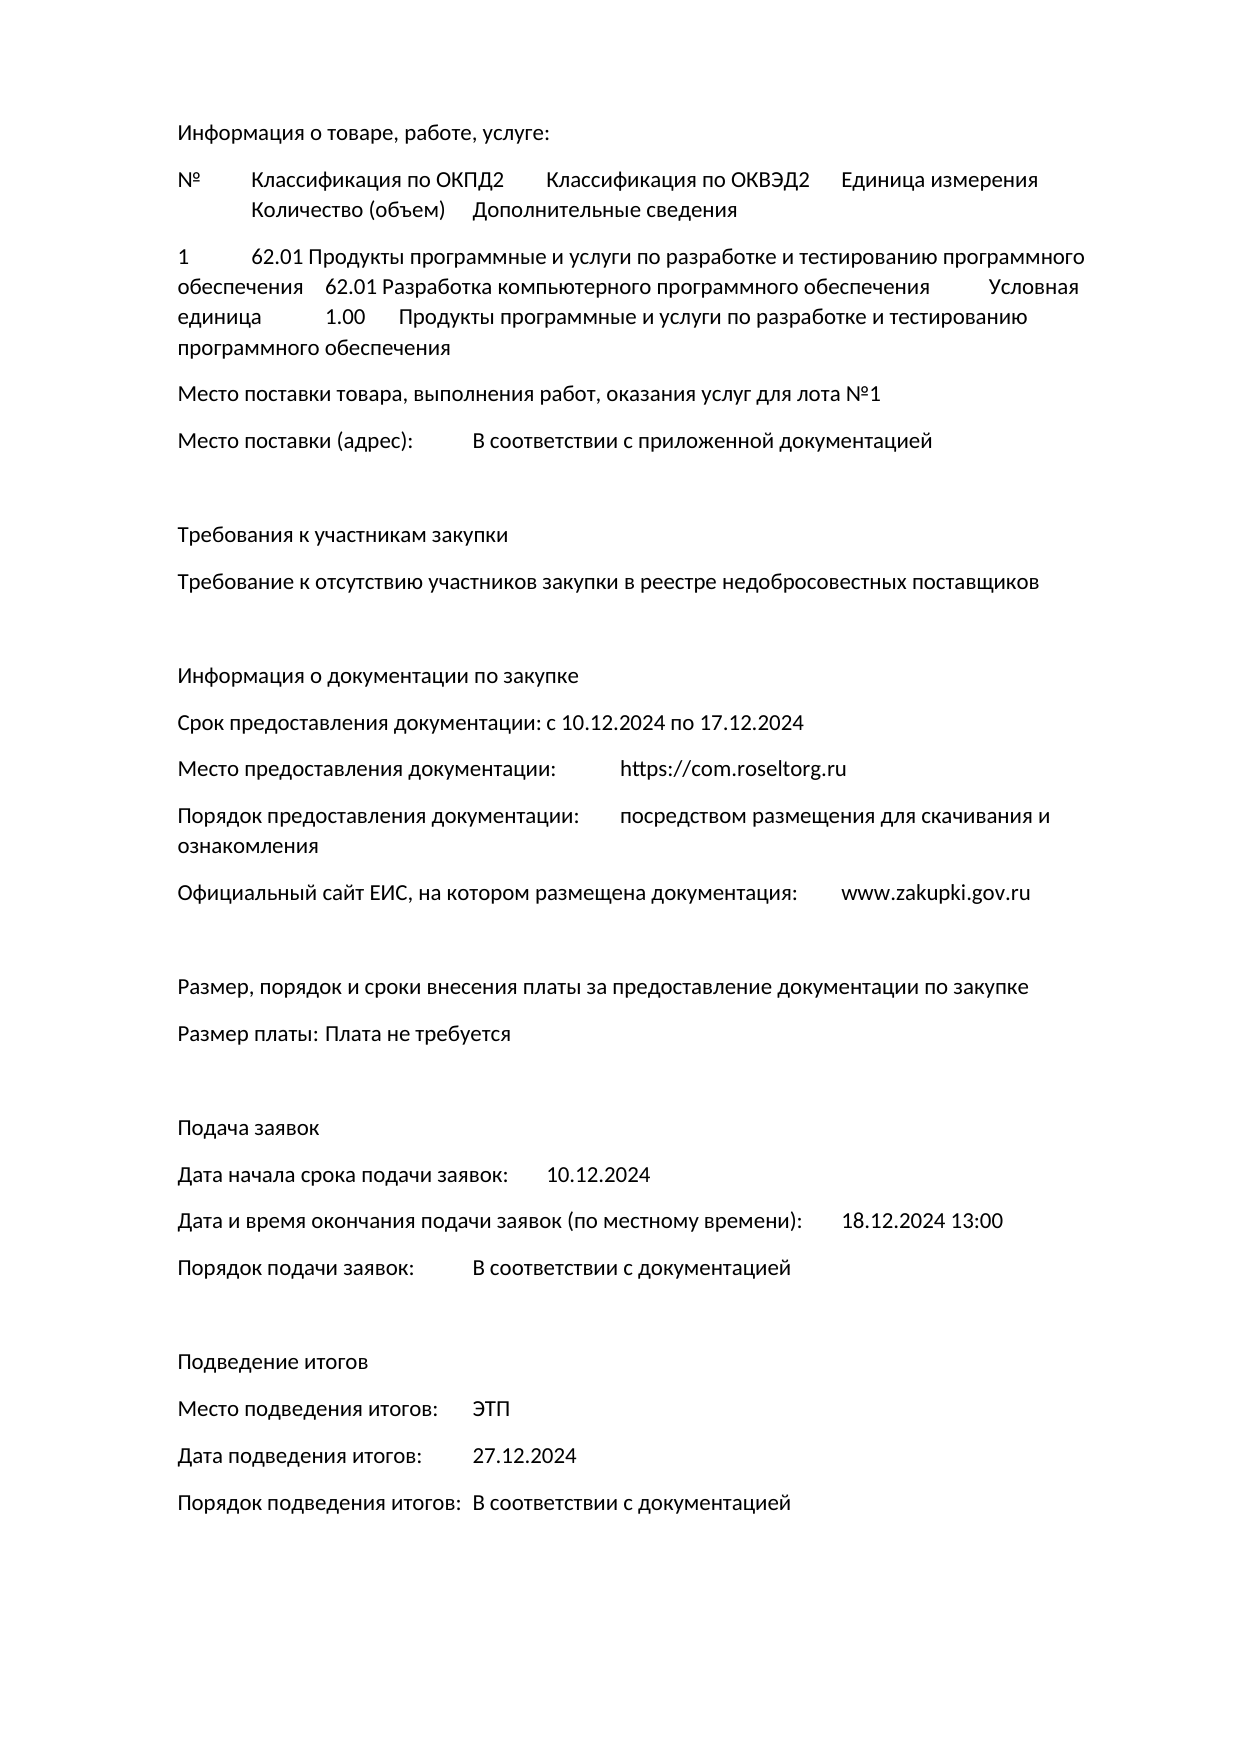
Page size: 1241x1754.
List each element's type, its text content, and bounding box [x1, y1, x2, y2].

text Дата подведения итогов: 27.12.2024 [177, 1441, 1152, 1469]
text № Классификация по ОКПД2 Классификация по ОКВЭД2 Единица измерения Количество (объем) Дополнительные сведения [177, 165, 1152, 223]
text Подача заявок [177, 1113, 1152, 1141]
text Место поставки товара, выполнения работ, оказания услуг для лота №1 [177, 379, 1152, 408]
text Информация о товаре, работе, услуге: [177, 118, 1152, 146]
text Место поставки (адрес): В соответствии с приложенной документацией [177, 426, 1152, 454]
text Официальный сайт ЕИС, на котором размещена документация: www.zakupki.gov.ru [177, 878, 1152, 907]
text Размер, порядок и сроки внесения платы за предоставление документации по закупке [177, 972, 1152, 1000]
text Информация о документации по закупке [177, 661, 1152, 689]
text Место предоставления документации: https://com.roseltorg.ru [177, 754, 1152, 783]
text 1 62.01 Продукты программные и услуги по разработке и тестированию программного обеспечения 62.01 Разработка компьютерного программного обеспечения Условная единица 1.00 Продукты программные и услуги по разработке и тестированию программного обеспечения [177, 242, 1152, 361]
text Требование к отсутствию участников закупки в реестре недобросовестных поставщиков [177, 567, 1152, 595]
text Порядок подачи заявок: В соответствии с документацией [177, 1253, 1152, 1282]
text Порядок предоставления документации: посредством размещения для скачивания и ознакомления [177, 801, 1152, 860]
text Дата начала срока подачи заявок: 10.12.2024 [177, 1160, 1152, 1188]
text Размер платы: Плата не требуется [177, 1019, 1152, 1047]
text Дата и время окончания подачи заявок (по местному времени): 18.12.2024 13:00 [177, 1207, 1152, 1235]
text Требования к участникам закупки [177, 520, 1152, 548]
text Подведение итогов [177, 1347, 1152, 1375]
text Порядок подведения итогов: В соответствии с документацией [177, 1488, 1152, 1516]
text Место подведения итогов: ЭТП [177, 1394, 1152, 1422]
text Срок предоставления документации: с 10.12.2024 по 17.12.2024 [177, 708, 1152, 736]
